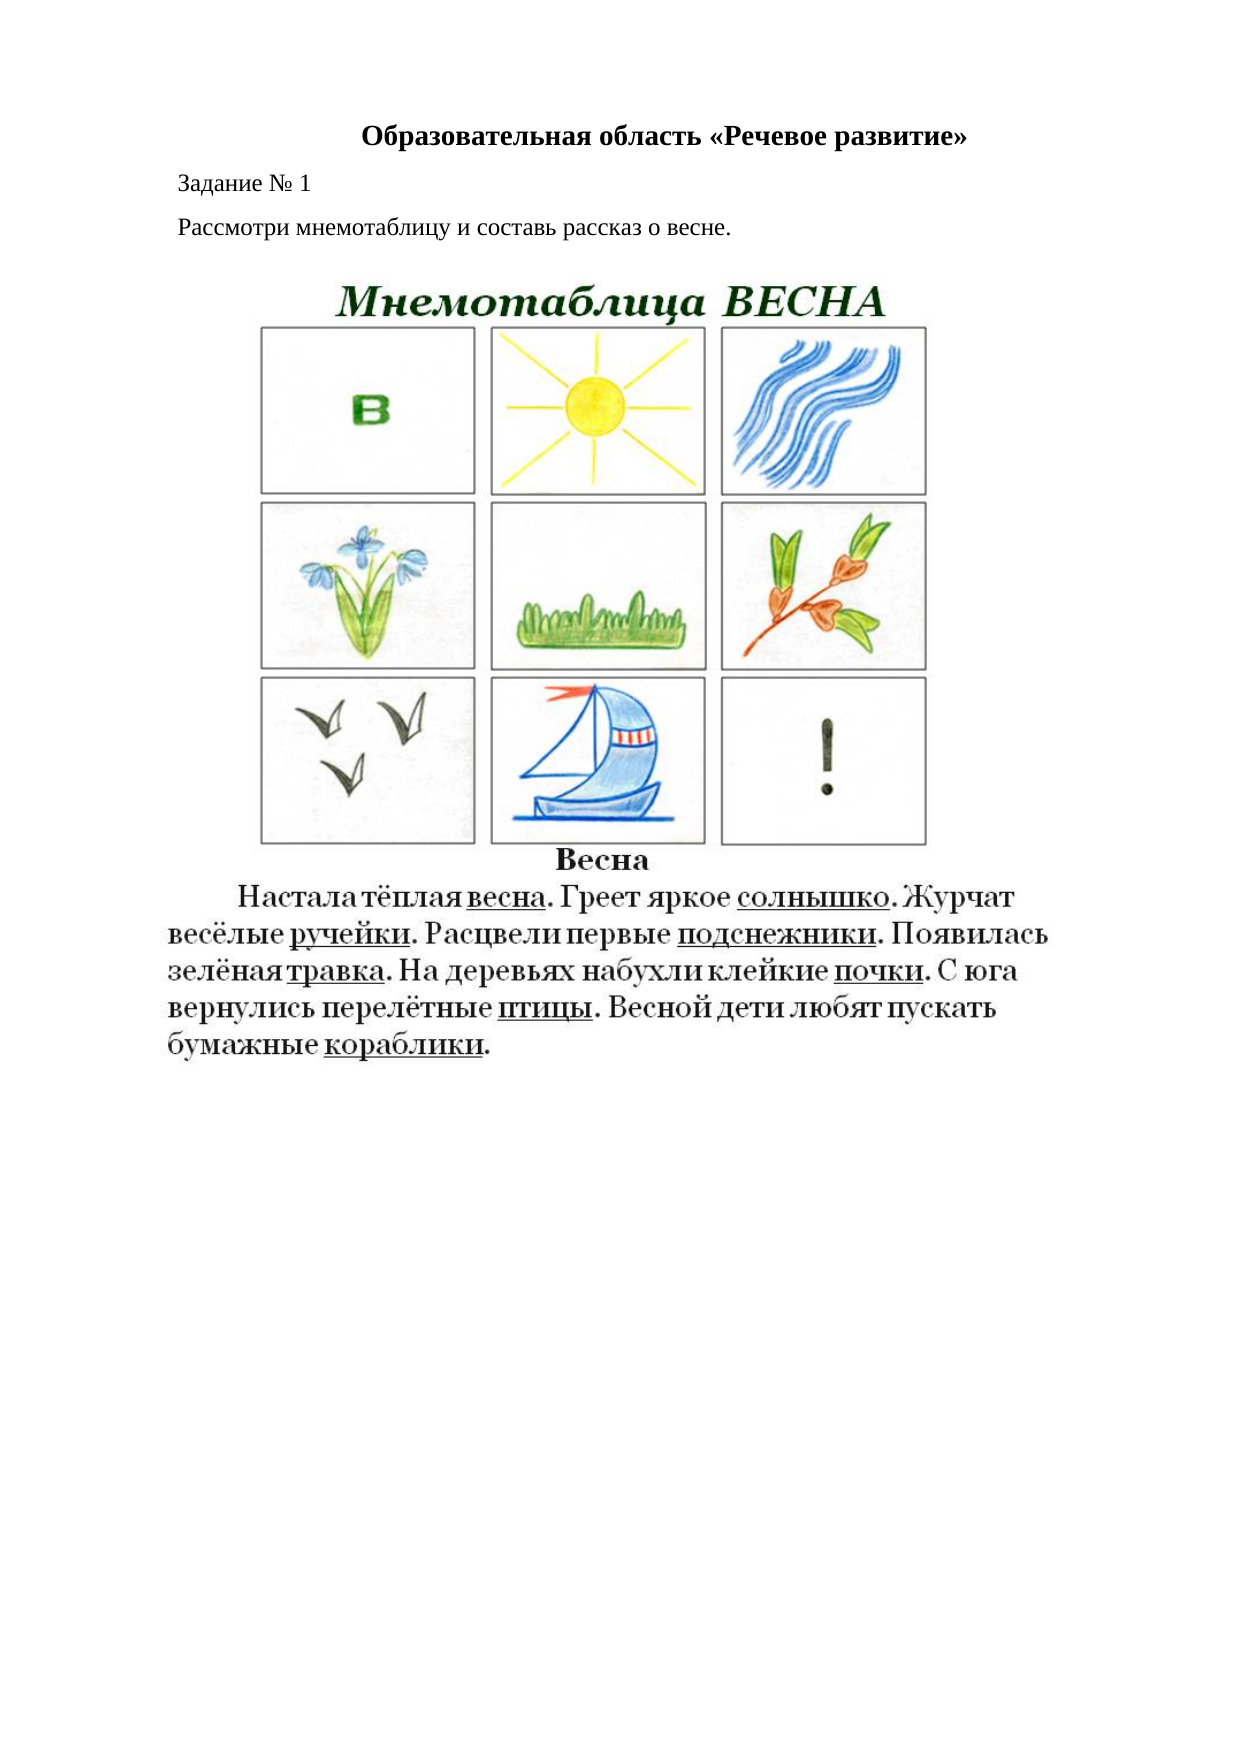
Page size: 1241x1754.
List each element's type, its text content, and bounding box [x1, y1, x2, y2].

text Рассмотри мнемотаблицу и составь рассказ о весне. [177, 212, 1152, 240]
text Задание № 1 [177, 168, 1152, 197]
picture [59, 254, 1164, 1083]
text Образовательная область «Речевое развитие» [177, 118, 1152, 152]
